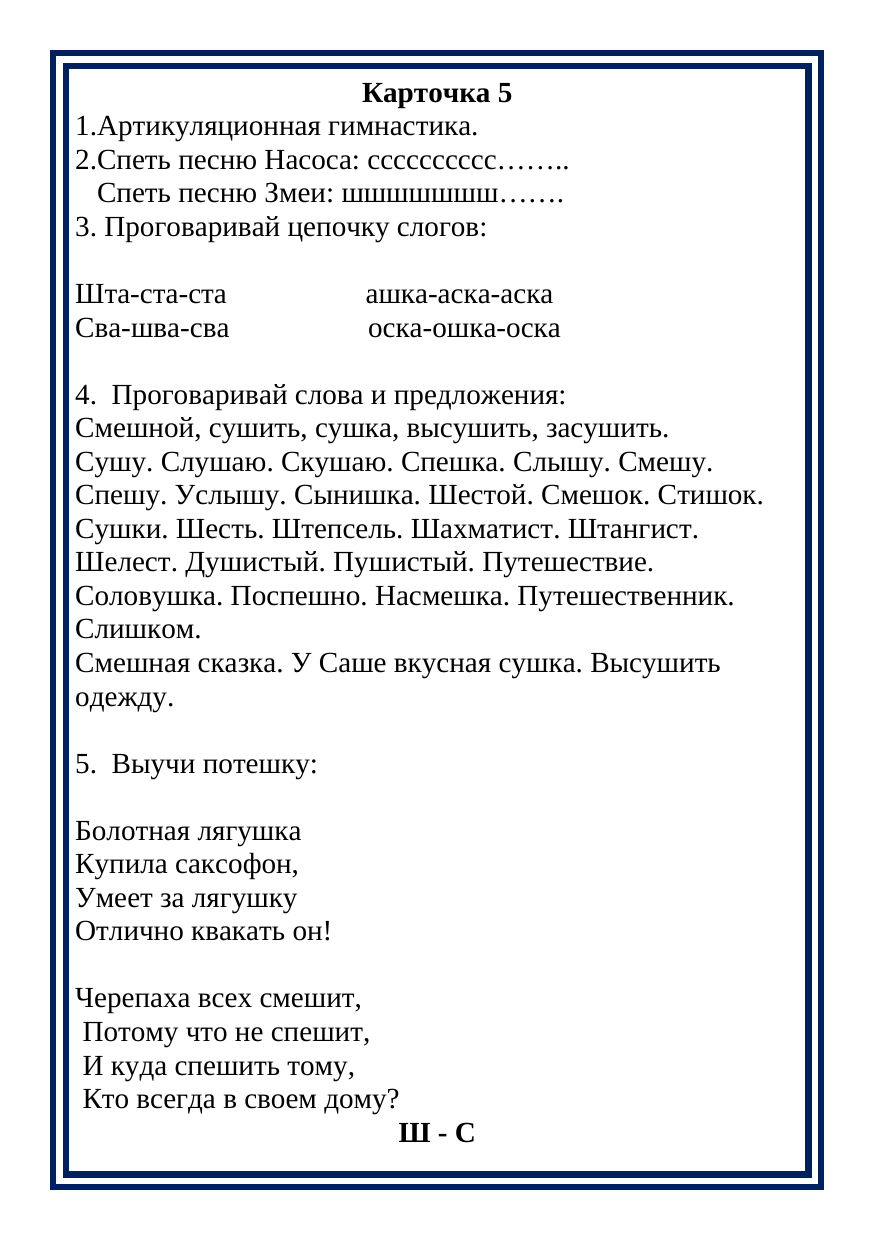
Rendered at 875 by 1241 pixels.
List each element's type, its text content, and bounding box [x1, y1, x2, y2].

text Черепаха всех смешит, [75, 981, 707, 1014]
text 2.Спеть песню Насоса: сссссссссс…….. [75, 142, 799, 176]
text 5. Выучи потешку: [75, 746, 799, 779]
text 4. Проговаривай слова и предложения: [75, 377, 799, 410]
text И куда спешить тому, [75, 1048, 799, 1081]
text 3. Проговаривай цепочку слогов: [75, 209, 799, 243]
text Купила саксофон, [75, 846, 799, 880]
text Сва-шва-сва оска-ошка-оска [75, 310, 799, 343]
text Умеет за лягушку [75, 880, 799, 913]
text Отлично квакать он! [75, 913, 799, 947]
text Смешная сказка. У Саше вкусная сушка. Высушить одежду. [75, 645, 799, 712]
text Болотная лягушка [75, 813, 799, 846]
text Карточка 5 [75, 75, 799, 108]
text Сушу. Слушаю. Скушаю. Спешка. Слышу. Смешу. Спешу. Услышу. Сынишка. Шестой. Смешок. Стишок. Сушки. Шесть. Штепсель. Шахматист. Штангист. Шелест. Душистый. Пушистый. Путешествие. Соловушка. Поспешно. Насмешка. Путешественник. Слишком. [75, 444, 799, 645]
text Спеть песню Змеи: шшшшшшш……. [75, 176, 799, 209]
text Потому что не спешит, [75, 1014, 799, 1048]
text Ш - С [75, 1115, 799, 1148]
text Шта-ста-ста ашка-аска-аска [75, 276, 799, 310]
text Смешной, сушить, сушка, высушить, засушить. [75, 410, 799, 444]
text Кто всегда в своем дому? [75, 1081, 799, 1115]
text 1.Артикуляционная гимнастика. [75, 108, 799, 142]
